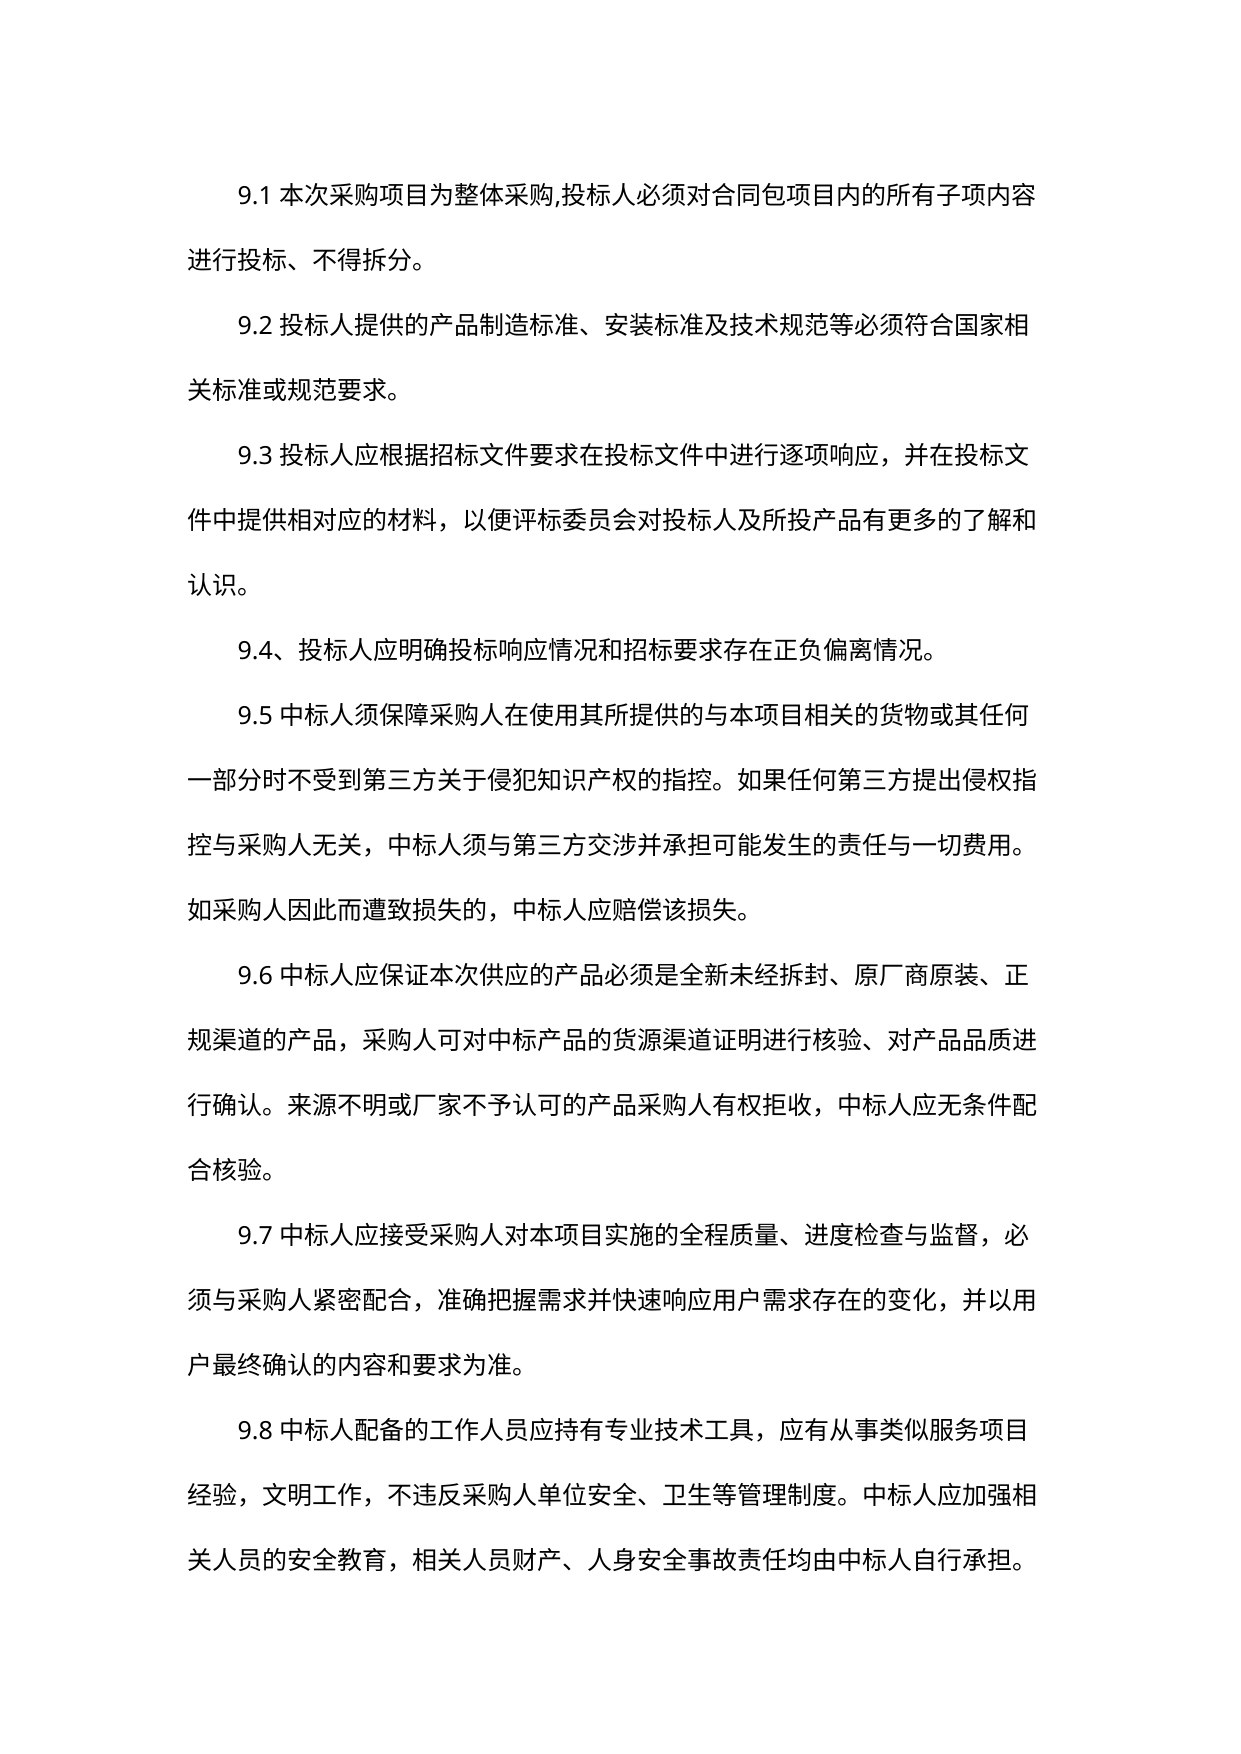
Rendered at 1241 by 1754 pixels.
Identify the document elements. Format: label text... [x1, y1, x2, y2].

text 9.8 中标人配备的工作人员应持有专业技术工具，应有从事类似服务项目经验，文明工作，不违反采购人单位安全、卫生等管理制度。中标人应加强相关人员的安全教育，相关人员财产、人身安全事故责任均由中标人自行承担。 [187, 1397, 1053, 1592]
text 9.5 中标人须保障采购人在使用其所提供的与本项目相关的货物或其任何一部分时不受到第三方关于侵犯知识产权的指控。如果任何第三方提出侵权指控与采购人无关，中标人须与第三方交涉并承担可能发生的责任与一切费用。如采购人因此而遭致损失的，中标人应赔偿该损失。 [187, 682, 1053, 942]
text 9.4、投标人应明确投标响应情况和招标要求存在正负偏离情况。 [187, 617, 1053, 682]
text 9.3 投标人应根据招标文件要求在投标文件中进行逐项响应，并在投标文件中提供相对应的材料，以便评标委员会对投标人及所投产品有更多的了解和认识。 [187, 422, 1053, 617]
text 9.1 本次采购项目为整体采购,投标人必须对合同包项目内的所有子项内容进行投标、不得拆分。 [187, 162, 1053, 292]
text 9.6 中标人应保证本次供应的产品必须是全新未经拆封、原厂商原装、正规渠道的产品，采购人可对中标产品的货源渠道证明进行核验、对产品品质进行确认。来源不明或厂家不予认可的产品采购人有权拒收，中标人应无条件配合核验。 [187, 942, 1053, 1202]
text 9.7 中标人应接受采购人对本项目实施的全程质量、进度检查与监督，必须与采购人紧密配合，准确把握需求并快速响应用户需求存在的变化，并以用户最终确认的内容和要求为准。 [187, 1202, 1053, 1397]
text 9.2 投标人提供的产品制造标准、安装标准及技术规范等必须符合国家相关标准或规范要求。 [187, 292, 1053, 422]
